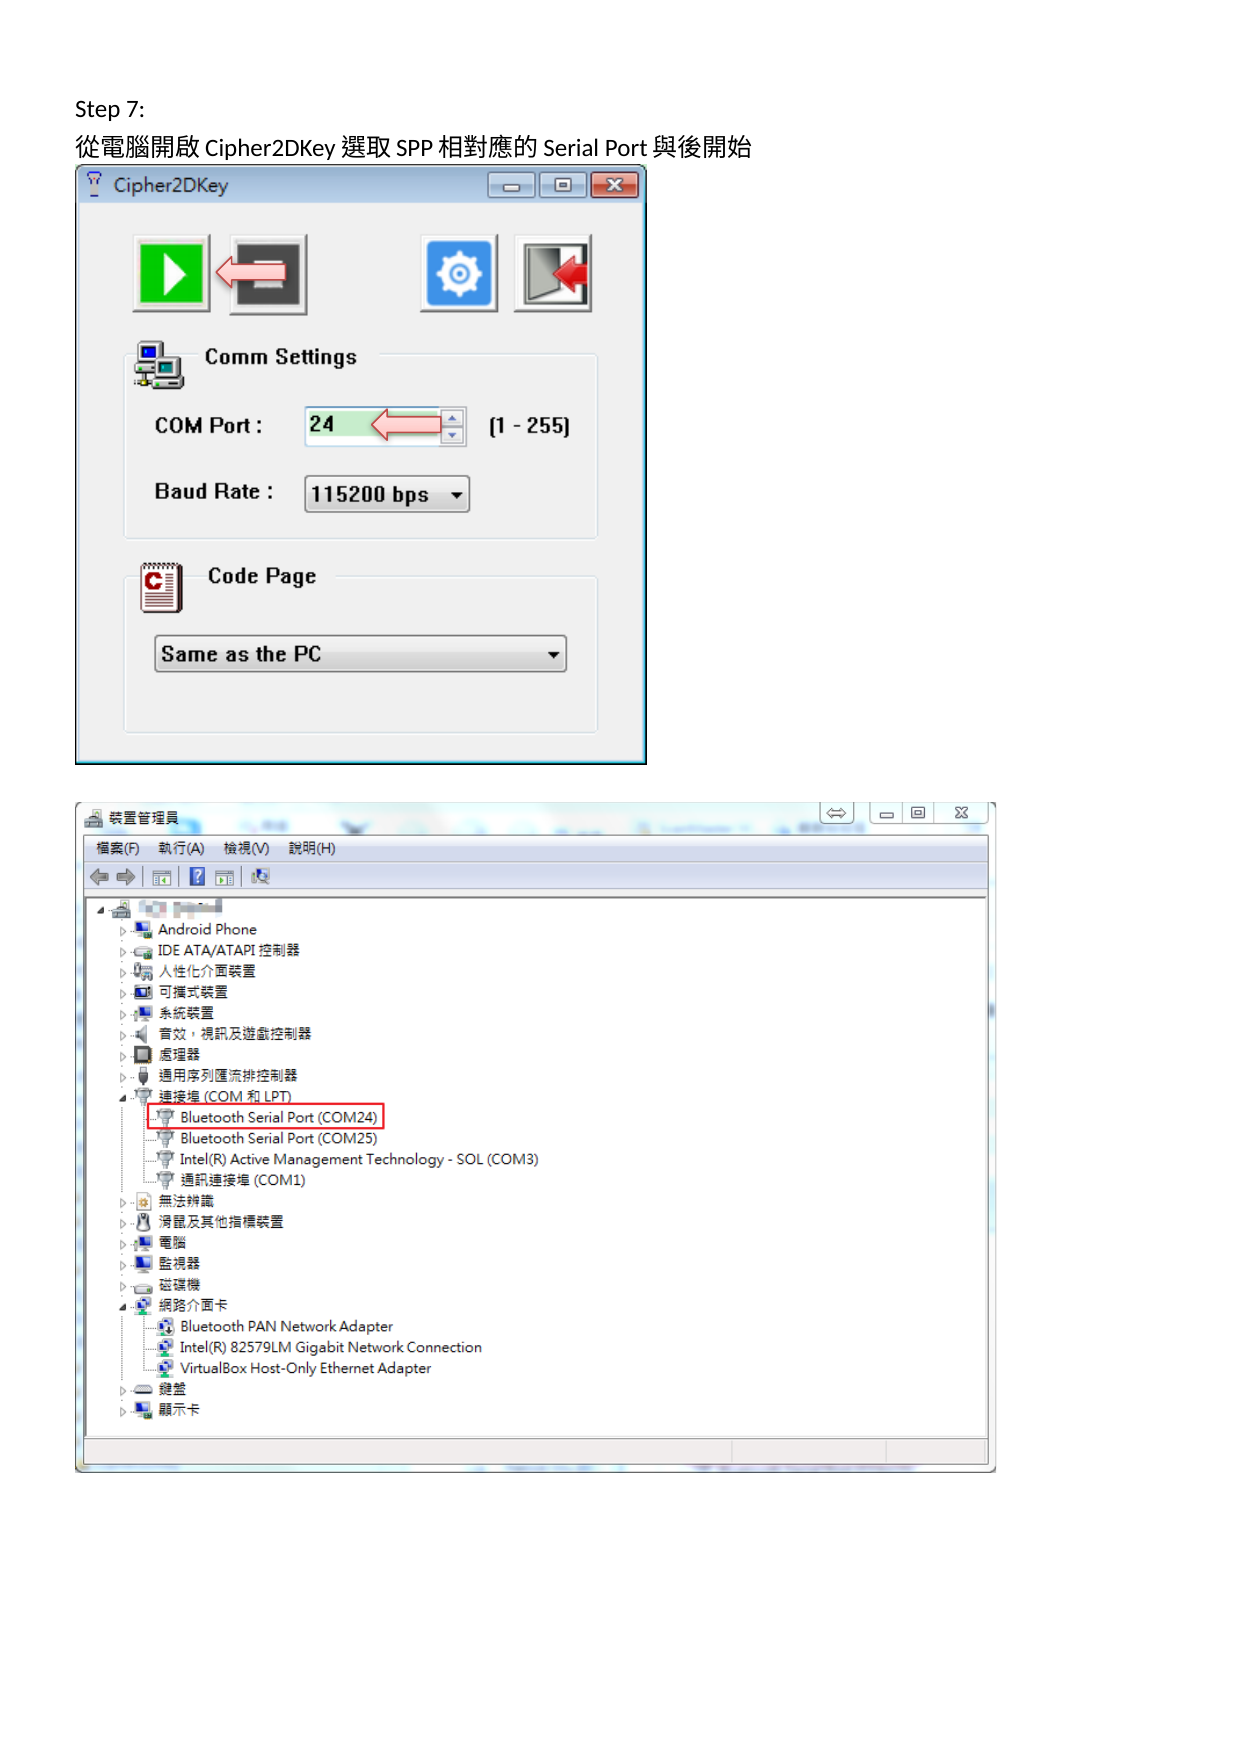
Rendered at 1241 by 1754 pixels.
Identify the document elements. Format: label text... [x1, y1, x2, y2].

picture [75, 164, 647, 765]
picture [75, 802, 997, 1473]
text 從電腦開啟Cipher2DKey選取SPP相對應的Serial Port與後開始 [75, 127, 1165, 164]
text Step 7: [75, 89, 1165, 127]
